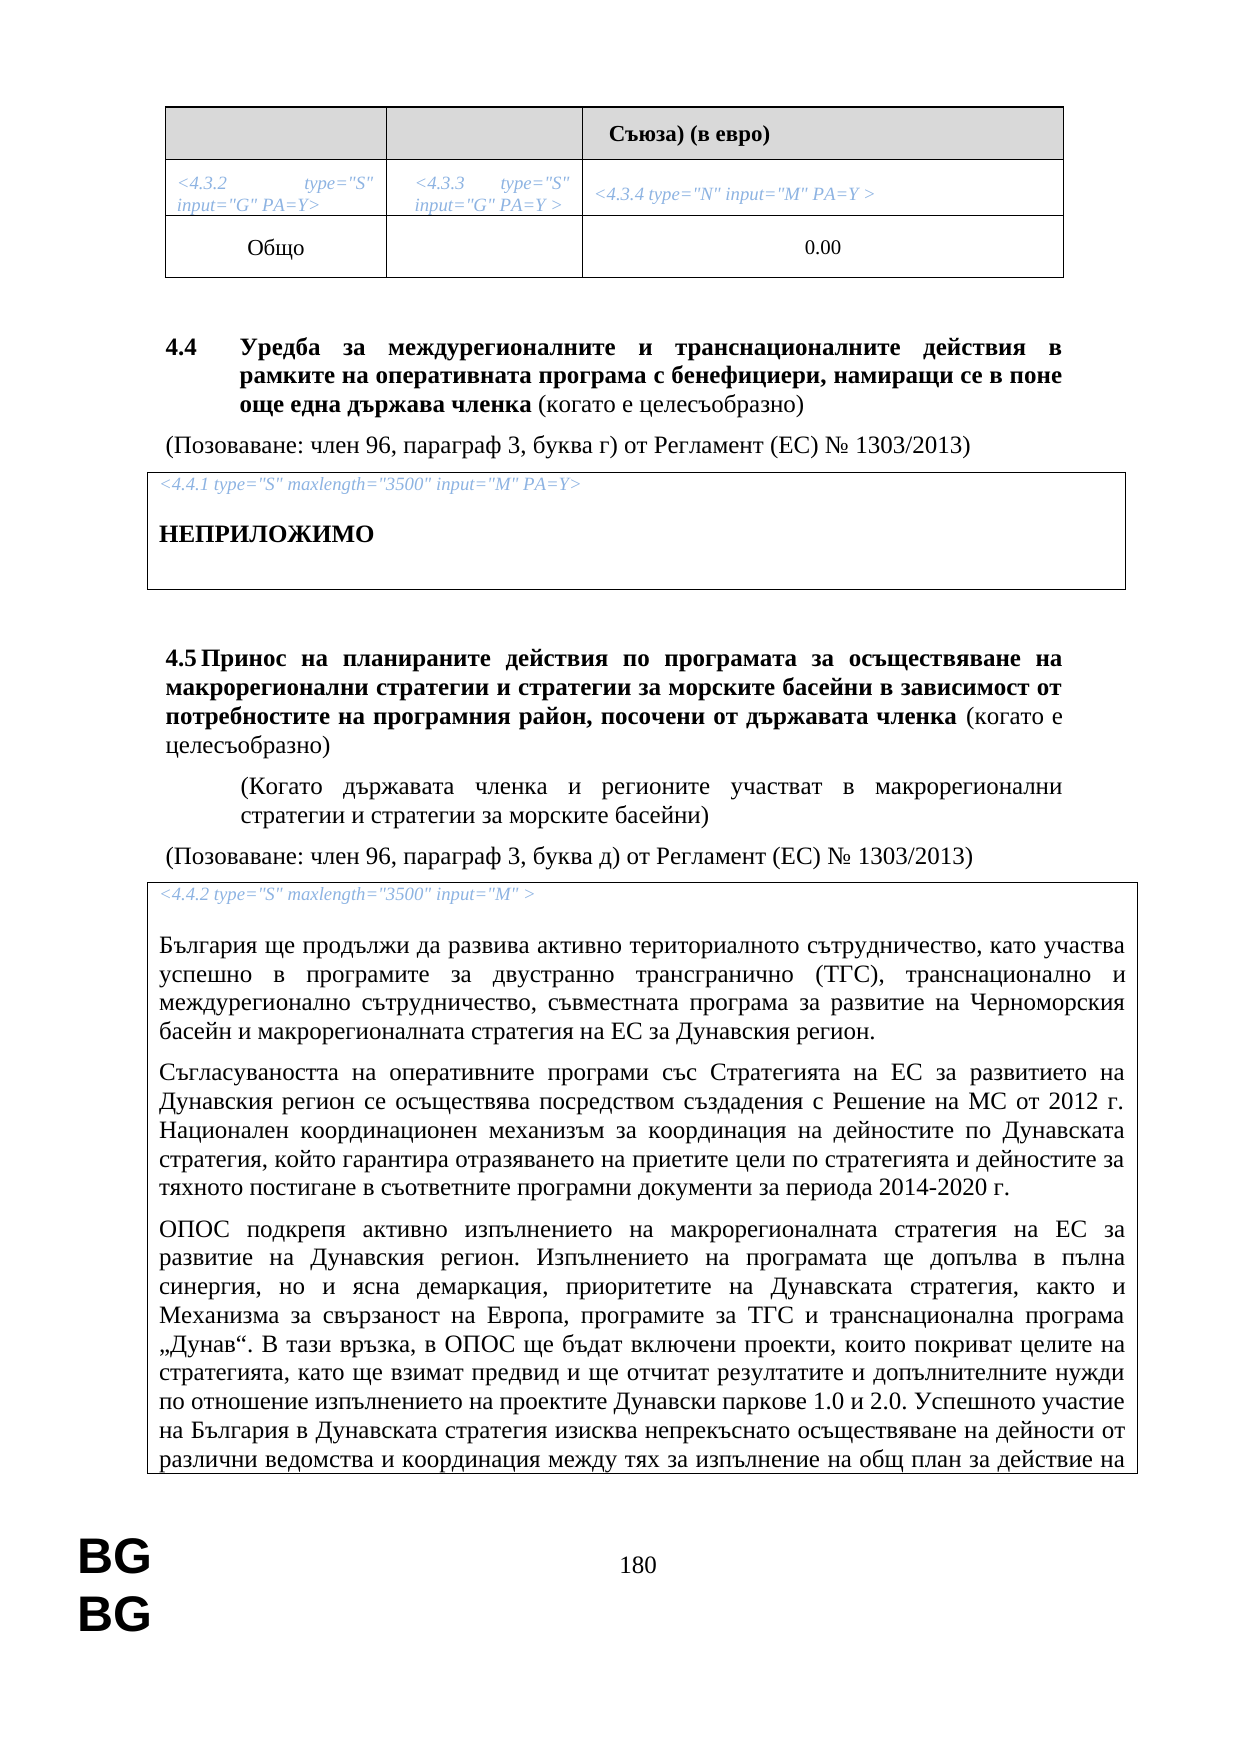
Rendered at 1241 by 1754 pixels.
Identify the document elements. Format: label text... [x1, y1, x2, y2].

text 4.4 Уредба за междурегионалните и транснационалните действия в рамките на оперативната програма с бенефициери, намиращи се в поне още една държава членка (когато е целесъобразно) [165, 332, 1063, 418]
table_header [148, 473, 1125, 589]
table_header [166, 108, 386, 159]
text (Когато държавата членка и регионите участват в макрорегионални стратегии и стратегии за морските басейни) [240, 771, 1063, 828]
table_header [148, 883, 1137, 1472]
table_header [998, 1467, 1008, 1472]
text (Позоваване: член 96, параграф 3, буква г) от Регламент (EС) № 1303/2013) [165, 431, 1063, 459]
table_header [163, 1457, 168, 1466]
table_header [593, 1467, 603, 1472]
text 4.5 Принос на планираните действия по програмата за осъществяване на макрорегионални стратегии и стратегии за морските басейни в зависимост от потребностите на програмния район, посочени от държавата членка (когато е целесъобразно) [165, 643, 1063, 758]
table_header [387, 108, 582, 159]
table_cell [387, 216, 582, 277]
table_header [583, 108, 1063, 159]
text (Позоваване: член 96, параграф 3, буква д) от Регламент (EС) № 1303/2013) [165, 841, 1063, 870]
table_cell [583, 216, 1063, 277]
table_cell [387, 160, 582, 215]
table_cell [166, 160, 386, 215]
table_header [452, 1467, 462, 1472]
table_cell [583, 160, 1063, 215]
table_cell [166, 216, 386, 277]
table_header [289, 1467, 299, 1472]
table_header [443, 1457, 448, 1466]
